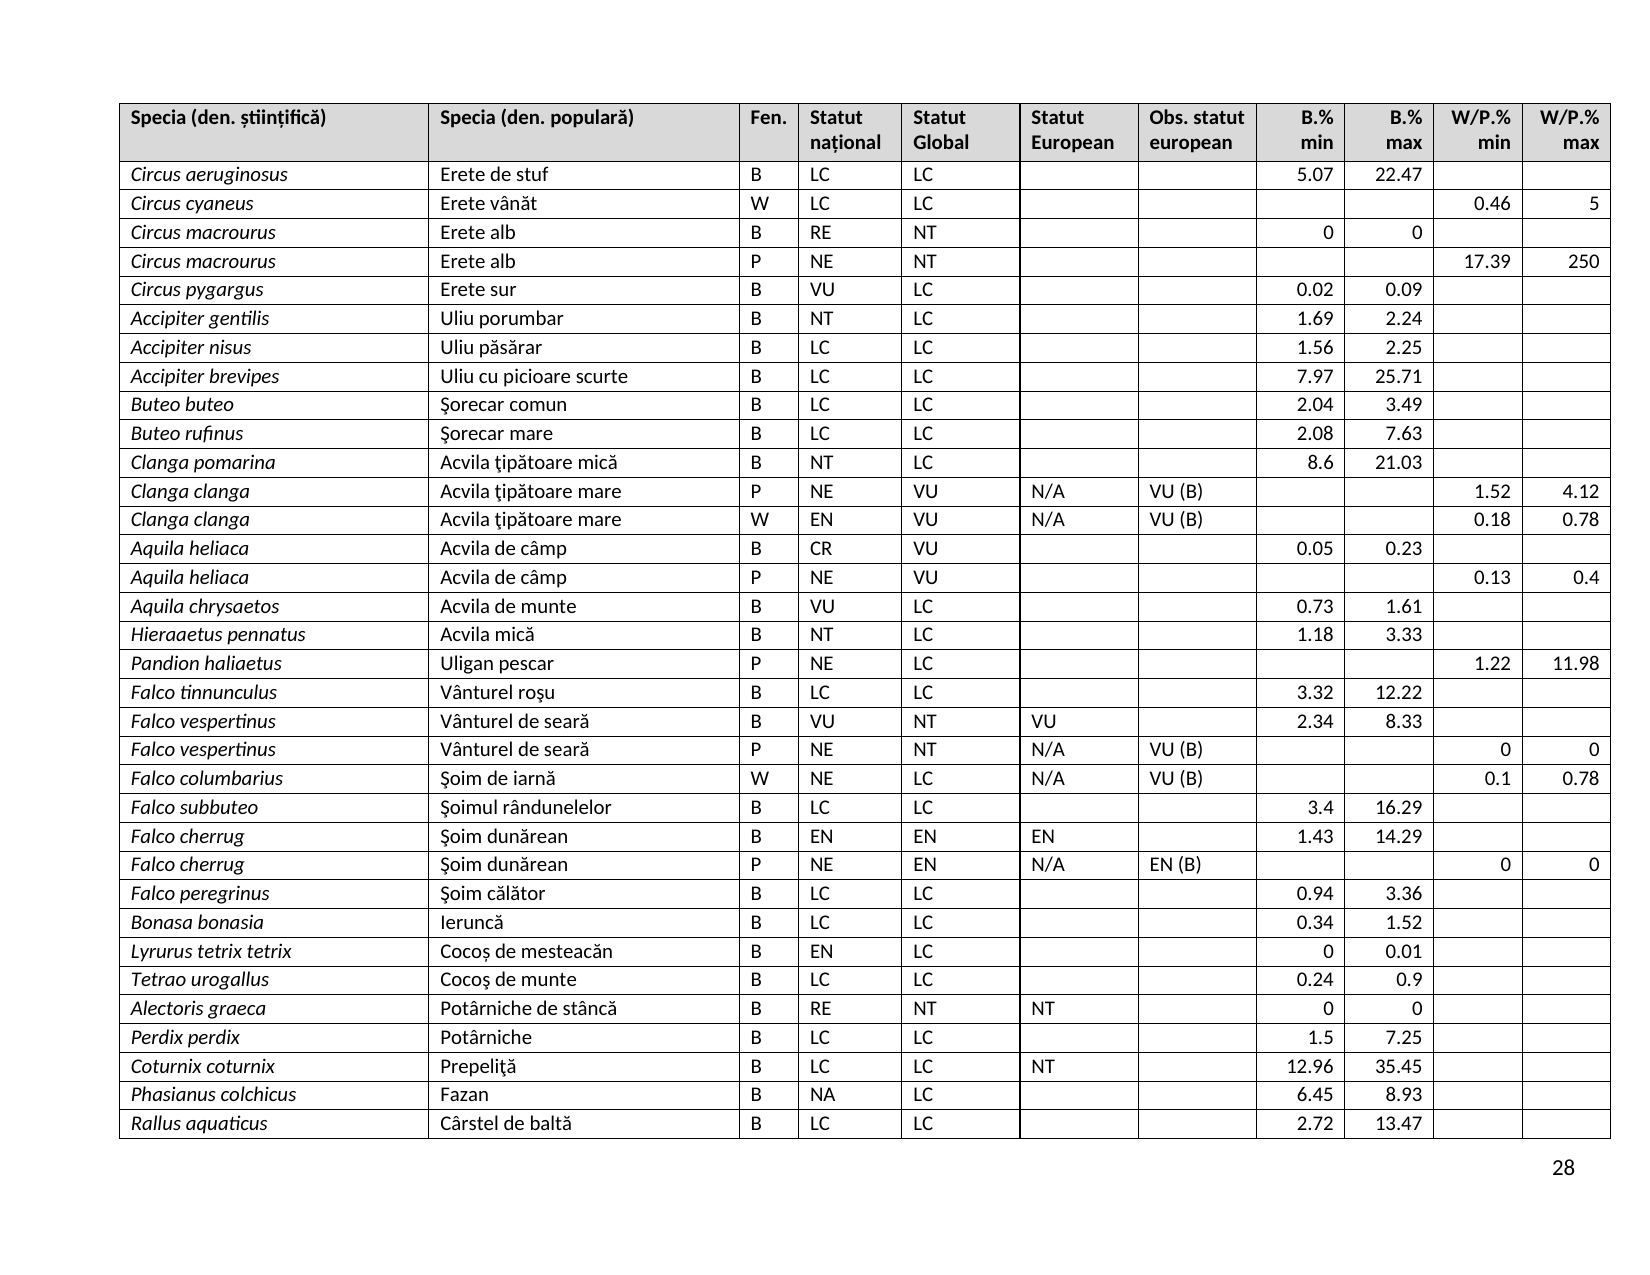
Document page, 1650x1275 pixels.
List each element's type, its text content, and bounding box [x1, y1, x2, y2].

table_cell N/A [1021, 737, 1138, 764]
table_cell LC [799, 1024, 901, 1052]
table_cell Falco columbarius [120, 765, 428, 793]
table_cell Fazan [429, 1082, 739, 1109]
table_cell LC [902, 880, 1019, 908]
table_cell LC [902, 679, 1019, 707]
table_cell B [740, 938, 798, 966]
table_cell B [740, 219, 798, 247]
table_cell B [740, 535, 798, 563]
table_header Specia (den. științifică) [120, 104, 428, 161]
table_cell [1139, 305, 1256, 333]
table_cell 12.96 [1257, 1053, 1344, 1081]
table_cell LC [902, 420, 1019, 448]
table_cell Şorecar comun [429, 392, 739, 419]
table_cell Accipiter nisus [120, 334, 428, 362]
table_cell [1139, 392, 1256, 419]
table_cell EN [1021, 823, 1138, 851]
table_cell [1434, 305, 1522, 333]
table_cell Erete alb [429, 248, 739, 276]
table_cell 0.09 [1345, 277, 1433, 304]
table_cell EN [799, 823, 901, 851]
table_cell B [740, 593, 798, 621]
table_cell [1434, 708, 1522, 736]
table_cell [1523, 219, 1610, 247]
table_cell NT [799, 305, 901, 333]
table_header W/P.% min [1434, 104, 1522, 161]
table_cell [1139, 248, 1256, 276]
table_cell LC [799, 1110, 901, 1138]
table_cell Potârniche de stâncă [429, 995, 739, 1023]
table_cell [1345, 650, 1433, 678]
table_cell P [740, 852, 798, 879]
table_cell LC [902, 593, 1019, 621]
table_cell [1021, 679, 1138, 707]
table_cell Falco cherrug [120, 852, 428, 879]
table_cell LC [902, 650, 1019, 678]
table_cell Acvila ţipătoare mică [429, 449, 739, 477]
table_cell LC [902, 363, 1019, 391]
table_cell NT [902, 995, 1019, 1023]
table_cell [1257, 478, 1344, 506]
table_cell [1434, 363, 1522, 391]
table_cell [1345, 737, 1433, 764]
table_cell VU (B) [1139, 507, 1256, 534]
table_cell Hieraaetus pennatus [120, 622, 428, 649]
table_cell NT [902, 248, 1019, 276]
table_cell [1021, 1024, 1138, 1052]
table_cell RE [799, 219, 901, 247]
table_cell [1139, 1082, 1256, 1109]
table_cell [1345, 765, 1433, 793]
table_cell B [740, 334, 798, 362]
table_cell [1434, 392, 1522, 419]
table_cell B [740, 995, 798, 1023]
table_cell 7.63 [1345, 420, 1433, 448]
table_cell [1021, 535, 1138, 563]
table_header Specia (den. populară) [429, 104, 739, 161]
table_cell VU [902, 478, 1019, 506]
table_header Obs. statut european [1139, 104, 1256, 161]
table_cell N/A [1021, 852, 1138, 879]
table_cell 8.6 [1257, 449, 1344, 477]
table_header Statut național [799, 104, 901, 161]
table_cell [1139, 449, 1256, 477]
table_cell Erete vânăt [429, 190, 739, 218]
table_cell [1021, 305, 1138, 333]
table_cell [1523, 938, 1610, 966]
table_cell EN [799, 938, 901, 966]
table_cell LC [902, 162, 1019, 189]
table_cell 14.29 [1345, 823, 1433, 851]
table_cell 7.25 [1345, 1024, 1433, 1052]
table_cell NA [799, 1082, 901, 1109]
table_cell 35.45 [1345, 1053, 1433, 1081]
table_cell Falco vespertinus [120, 737, 428, 764]
table_cell [1434, 967, 1522, 994]
table_cell Falco cherrug [120, 823, 428, 851]
table_cell [1139, 679, 1256, 707]
table_cell [1021, 392, 1138, 419]
table_cell LC [902, 794, 1019, 822]
table_cell W [740, 190, 798, 218]
table_cell N/A [1021, 765, 1138, 793]
table_cell B [740, 1110, 798, 1138]
table_cell 0.94 [1257, 880, 1344, 908]
table_cell B [740, 967, 798, 994]
table_cell [1021, 650, 1138, 678]
table_cell 250 [1523, 248, 1610, 276]
table_header Fen. [740, 104, 798, 161]
table_cell [1434, 823, 1522, 851]
table_cell LC [902, 967, 1019, 994]
table_cell [1434, 679, 1522, 707]
table_cell Prepeliţă [429, 1053, 739, 1081]
table_cell 8.93 [1345, 1082, 1433, 1109]
table_cell Pandion haliaetus [120, 650, 428, 678]
table_cell Acvila de munte [429, 593, 739, 621]
table_cell Şoim de iarnă [429, 765, 739, 793]
table_cell Vânturel de seară [429, 708, 739, 736]
table_cell Alectoris graeca [120, 995, 428, 1023]
table_cell LC [799, 392, 901, 419]
table_cell [1257, 190, 1344, 218]
table_cell [1434, 162, 1522, 189]
table_cell [1434, 794, 1522, 822]
table_cell EN (B) [1139, 852, 1256, 879]
table_cell [1523, 162, 1610, 189]
table_cell [1345, 507, 1433, 534]
table_cell VU [799, 593, 901, 621]
table_header W/P.% max [1523, 104, 1610, 161]
table_cell Cârstel de baltă [429, 1110, 739, 1138]
table_cell [1021, 334, 1138, 362]
table_cell [1523, 1082, 1610, 1109]
table_cell 0.78 [1523, 765, 1610, 793]
table_cell [1434, 1110, 1522, 1138]
table_cell [1139, 363, 1256, 391]
table_cell Bonasa bonasia [120, 909, 428, 937]
table_cell 0.18 [1434, 507, 1522, 534]
table_cell [1021, 248, 1138, 276]
table_cell NE [799, 852, 901, 879]
table_cell [1434, 1024, 1522, 1052]
table_cell Accipiter gentilis [120, 305, 428, 333]
table_cell 2.72 [1257, 1110, 1344, 1138]
table_cell 1.56 [1257, 334, 1344, 362]
table_cell NT [1021, 1053, 1138, 1081]
table_cell N/A [1021, 478, 1138, 506]
table_cell VU (B) [1139, 737, 1256, 764]
table_cell [1021, 363, 1138, 391]
table_cell 0.4 [1523, 564, 1610, 592]
table_cell 8.33 [1345, 708, 1433, 736]
table_cell [1021, 967, 1138, 994]
table_cell VU [902, 564, 1019, 592]
table_cell EN [799, 507, 901, 534]
table_cell [1523, 535, 1610, 563]
table_cell Şorecar mare [429, 420, 739, 448]
table_cell Uliu cu picioare scurte [429, 363, 739, 391]
table_cell B [740, 823, 798, 851]
table_cell VU [799, 708, 901, 736]
table_cell [1523, 995, 1610, 1023]
table_cell [1139, 219, 1256, 247]
table_cell 3.32 [1257, 679, 1344, 707]
table_cell [1021, 880, 1138, 908]
table_cell [1139, 162, 1256, 189]
table_cell Tetrao urogallus [120, 967, 428, 994]
table_cell LC [799, 794, 901, 822]
table_cell [1523, 420, 1610, 448]
table_cell [1345, 564, 1433, 592]
table_cell NT [1021, 995, 1138, 1023]
table_cell RE [799, 995, 901, 1023]
table_cell LC [799, 334, 901, 362]
table_cell [1434, 880, 1522, 908]
table_cell Cocoș de mesteacăn [429, 938, 739, 966]
table_cell [1523, 1053, 1610, 1081]
table_cell [1523, 880, 1610, 908]
table_cell [1523, 909, 1610, 937]
table_cell B [740, 162, 798, 189]
table_cell 2.25 [1345, 334, 1433, 362]
table_cell [1021, 1082, 1138, 1109]
table_cell [1257, 765, 1344, 793]
table_cell LC [902, 1110, 1019, 1138]
table_cell [1139, 535, 1256, 563]
table_cell [1021, 564, 1138, 592]
table_cell Circus aeruginosus [120, 162, 428, 189]
table_cell Circus pygargus [120, 277, 428, 304]
table_cell P [740, 248, 798, 276]
table_cell Acvila de câmp [429, 535, 739, 563]
table_cell LC [902, 1053, 1019, 1081]
table_cell Falco vespertinus [120, 708, 428, 736]
table_cell LC [799, 363, 901, 391]
table_cell [1021, 938, 1138, 966]
table_cell Acvila mică [429, 622, 739, 649]
table_cell NE [799, 564, 901, 592]
table_cell LC [799, 967, 901, 994]
table_header Statut European [1021, 104, 1138, 161]
table_cell [1139, 909, 1256, 937]
table_cell Uliu păsărar [429, 334, 739, 362]
table_cell [1139, 1024, 1256, 1052]
table_cell B [740, 392, 798, 419]
table_cell LC [902, 334, 1019, 362]
table_cell 0.34 [1257, 909, 1344, 937]
table_cell [1523, 334, 1610, 362]
table_cell [1523, 967, 1610, 994]
table_cell [1139, 708, 1256, 736]
table_cell B [740, 909, 798, 937]
table_cell [1434, 219, 1522, 247]
table_cell 1.18 [1257, 622, 1344, 649]
table_cell [1434, 420, 1522, 448]
table_cell 4.12 [1523, 478, 1610, 506]
table_cell [1523, 622, 1610, 649]
table_cell 0.13 [1434, 564, 1522, 592]
table_cell B [740, 363, 798, 391]
table_cell [1021, 449, 1138, 477]
table_cell [1139, 593, 1256, 621]
table_cell [1139, 564, 1256, 592]
table_cell Aquila heliaca [120, 535, 428, 563]
table_cell LC [799, 880, 901, 908]
table_cell 1.52 [1434, 478, 1522, 506]
table_cell LC [902, 765, 1019, 793]
table_cell 0.05 [1257, 535, 1344, 563]
table_cell [1434, 277, 1522, 304]
table_cell [1139, 277, 1256, 304]
table_cell [1523, 277, 1610, 304]
table_cell 25.71 [1345, 363, 1433, 391]
table_cell P [740, 650, 798, 678]
table_cell 12.22 [1345, 679, 1433, 707]
table_cell Uligan pescar [429, 650, 739, 678]
table_cell B [740, 277, 798, 304]
table_cell [1523, 593, 1610, 621]
table_cell 17.39 [1434, 248, 1522, 276]
table_cell Clanga clanga [120, 478, 428, 506]
table_cell LC [902, 190, 1019, 218]
table_cell LC [799, 1053, 901, 1081]
table_cell 0.02 [1257, 277, 1344, 304]
table_cell NT [799, 449, 901, 477]
table_cell [1257, 248, 1344, 276]
table_cell Cocoş de munte [429, 967, 739, 994]
table_cell Aquila chrysaetos [120, 593, 428, 621]
table_cell [1434, 1053, 1522, 1081]
table_cell [1139, 420, 1256, 448]
table_cell Coturnix coturnix [120, 1053, 428, 1081]
table_cell 0 [1257, 938, 1344, 966]
table_cell Vânturel roşu [429, 679, 739, 707]
table_cell LC [799, 679, 901, 707]
table_cell [1021, 593, 1138, 621]
table_cell [1345, 478, 1433, 506]
table_cell LC [902, 622, 1019, 649]
table_cell EN [902, 852, 1019, 879]
table_cell 3.4 [1257, 794, 1344, 822]
table_cell 6.45 [1257, 1082, 1344, 1109]
table_cell [1523, 449, 1610, 477]
table_cell Rallus aquaticus [120, 1110, 428, 1138]
table_cell [1434, 1082, 1522, 1109]
table_cell 0 [1257, 995, 1344, 1023]
table_cell B [740, 794, 798, 822]
table_cell B [740, 679, 798, 707]
table_cell 0 [1257, 219, 1344, 247]
table_cell Şoimul rândunelelor [429, 794, 739, 822]
table_cell 1.61 [1345, 593, 1433, 621]
table_cell [1021, 277, 1138, 304]
table_cell NT [902, 708, 1019, 736]
table_cell EN [902, 823, 1019, 851]
table_cell [1139, 967, 1256, 994]
table_cell B [740, 622, 798, 649]
table_cell 0.24 [1257, 967, 1344, 994]
table_cell Falco tinnunculus [120, 679, 428, 707]
table_cell 5 [1523, 190, 1610, 218]
table_cell B [740, 420, 798, 448]
table_cell P [740, 564, 798, 592]
table_cell 0.46 [1434, 190, 1522, 218]
table_cell Circus cyaneus [120, 190, 428, 218]
table_cell [1139, 650, 1256, 678]
table_cell 0 [1345, 219, 1433, 247]
table_cell [1139, 190, 1256, 218]
table_cell 0 [1523, 737, 1610, 764]
table_cell [1434, 995, 1522, 1023]
table_cell [1523, 708, 1610, 736]
table_cell [1257, 507, 1344, 534]
table_cell NE [799, 478, 901, 506]
table_cell B [740, 449, 798, 477]
table_cell VU (B) [1139, 765, 1256, 793]
table_cell LC [902, 938, 1019, 966]
table_cell Potârniche [429, 1024, 739, 1052]
table_cell [1434, 535, 1522, 563]
table_cell Clanga clanga [120, 507, 428, 534]
table_cell Ieruncă [429, 909, 739, 937]
table_cell Circus macrourus [120, 219, 428, 247]
table_cell 0.9 [1345, 967, 1433, 994]
table_cell 22.47 [1345, 162, 1433, 189]
table_cell 11.98 [1523, 650, 1610, 678]
table_cell VU [799, 277, 901, 304]
table_cell NE [799, 765, 901, 793]
table_cell [1257, 564, 1344, 592]
table_cell 16.29 [1345, 794, 1433, 822]
table_cell 0.23 [1345, 535, 1433, 563]
table_cell 2.34 [1257, 708, 1344, 736]
table_cell Vânturel de seară [429, 737, 739, 764]
table_cell Buteo rufinus [120, 420, 428, 448]
table_cell [1021, 1110, 1138, 1138]
table_cell LC [799, 162, 901, 189]
table_cell Aquila heliaca [120, 564, 428, 592]
table_cell P [740, 737, 798, 764]
table_cell [1139, 334, 1256, 362]
table_cell [1523, 679, 1610, 707]
table_cell NE [799, 650, 901, 678]
table_cell 0.1 [1434, 765, 1522, 793]
table_cell Accipiter brevipes [120, 363, 428, 391]
table_cell 1.43 [1257, 823, 1344, 851]
table_header B.% max [1345, 104, 1433, 161]
table_cell VU [902, 507, 1019, 534]
table_cell B [740, 1024, 798, 1052]
table_cell [1021, 794, 1138, 822]
table_cell [1345, 248, 1433, 276]
table_cell CR [799, 535, 901, 563]
table_cell 7.97 [1257, 363, 1344, 391]
table_cell [1021, 420, 1138, 448]
table_cell W [740, 507, 798, 534]
table_cell 13.47 [1345, 1110, 1433, 1138]
table_cell NE [799, 248, 901, 276]
table_cell [1257, 650, 1344, 678]
table_cell LC [799, 190, 901, 218]
table_cell [1523, 1024, 1610, 1052]
table_cell LC [902, 1082, 1019, 1109]
table_cell [1434, 334, 1522, 362]
table_cell Erete de stuf [429, 162, 739, 189]
table_cell [1523, 1110, 1610, 1138]
table_cell LC [902, 909, 1019, 937]
table_cell NT [902, 737, 1019, 764]
table_cell [1139, 1053, 1256, 1081]
table_cell Acvila de câmp [429, 564, 739, 592]
table_cell [1139, 995, 1256, 1023]
table_cell 0 [1345, 995, 1433, 1023]
table_cell [1021, 219, 1138, 247]
table_cell 1.52 [1345, 909, 1433, 937]
table_cell 2.04 [1257, 392, 1344, 419]
table_cell [1434, 449, 1522, 477]
table_cell Erete sur [429, 277, 739, 304]
table_cell B [740, 880, 798, 908]
table_cell [1139, 823, 1256, 851]
table_cell Uliu porumbar [429, 305, 739, 333]
table_cell NE [799, 737, 901, 764]
table_cell [1139, 622, 1256, 649]
table_cell 3.33 [1345, 622, 1433, 649]
table_cell Lyrurus tetrix tetrix [120, 938, 428, 966]
table_cell NT [799, 622, 901, 649]
table_cell 21.03 [1345, 449, 1433, 477]
table_cell Phasianus colchicus [120, 1082, 428, 1109]
table_cell Erete alb [429, 219, 739, 247]
table_cell Acvila ţipătoare mare [429, 478, 739, 506]
table_cell VU [1021, 708, 1138, 736]
table_cell NT [902, 219, 1019, 247]
table_cell Circus macrourus [120, 248, 428, 276]
table_cell Perdix perdix [120, 1024, 428, 1052]
table_cell Falco peregrinus [120, 880, 428, 908]
table_cell B [740, 1053, 798, 1081]
table_cell LC [799, 420, 901, 448]
table_cell 5.07 [1257, 162, 1344, 189]
table_cell VU (B) [1139, 478, 1256, 506]
table_cell 1.69 [1257, 305, 1344, 333]
table_cell 2.08 [1257, 420, 1344, 448]
table_cell 0.01 [1345, 938, 1433, 966]
table_cell [1257, 737, 1344, 764]
table_cell [1021, 909, 1138, 937]
table_cell P [740, 478, 798, 506]
table_cell 3.49 [1345, 392, 1433, 419]
table_cell [1523, 823, 1610, 851]
table_header B.% min [1257, 104, 1344, 161]
table_cell 1.22 [1434, 650, 1522, 678]
table_cell [1523, 363, 1610, 391]
table_cell Şoim călător [429, 880, 739, 908]
table_cell Şoim dunărean [429, 823, 739, 851]
table_cell W [740, 765, 798, 793]
table_cell B [740, 305, 798, 333]
table_cell [1021, 622, 1138, 649]
table_cell 3.36 [1345, 880, 1433, 908]
table_cell 0.78 [1523, 507, 1610, 534]
table_cell [1434, 593, 1522, 621]
table_cell [1434, 909, 1522, 937]
table_cell 0.73 [1257, 593, 1344, 621]
table_cell [1139, 794, 1256, 822]
table_cell LC [799, 909, 901, 937]
table_cell LC [902, 392, 1019, 419]
table_cell [1139, 938, 1256, 966]
table_cell [1139, 1110, 1256, 1138]
table_cell 0 [1434, 737, 1522, 764]
table_cell Buteo buteo [120, 392, 428, 419]
table_cell 1.5 [1257, 1024, 1344, 1052]
table_cell 0 [1434, 852, 1522, 879]
table_cell Şoim dunărean [429, 852, 739, 879]
table_cell [1257, 852, 1344, 879]
table_cell LC [902, 277, 1019, 304]
table_cell LC [902, 1024, 1019, 1052]
table_cell [1523, 305, 1610, 333]
table_cell [1345, 190, 1433, 218]
table_cell [1345, 852, 1433, 879]
table_cell B [740, 708, 798, 736]
table_cell [1021, 190, 1138, 218]
table_cell LC [902, 305, 1019, 333]
table_cell VU [902, 535, 1019, 563]
table_cell [1434, 938, 1522, 966]
table_cell [1139, 880, 1256, 908]
table_cell 0 [1523, 852, 1610, 879]
table_cell LC [902, 449, 1019, 477]
table_cell B [740, 1082, 798, 1109]
table_cell Falco subbuteo [120, 794, 428, 822]
table_cell Clanga pomarina [120, 449, 428, 477]
table_cell Acvila ţipătoare mare [429, 507, 739, 534]
table_cell [1021, 162, 1138, 189]
table_cell [1523, 794, 1610, 822]
table_cell N/A [1021, 507, 1138, 534]
table_header Statut Global [902, 104, 1019, 161]
table_cell [1434, 622, 1522, 649]
table_cell 2.24 [1345, 305, 1433, 333]
table_cell [1523, 392, 1610, 419]
